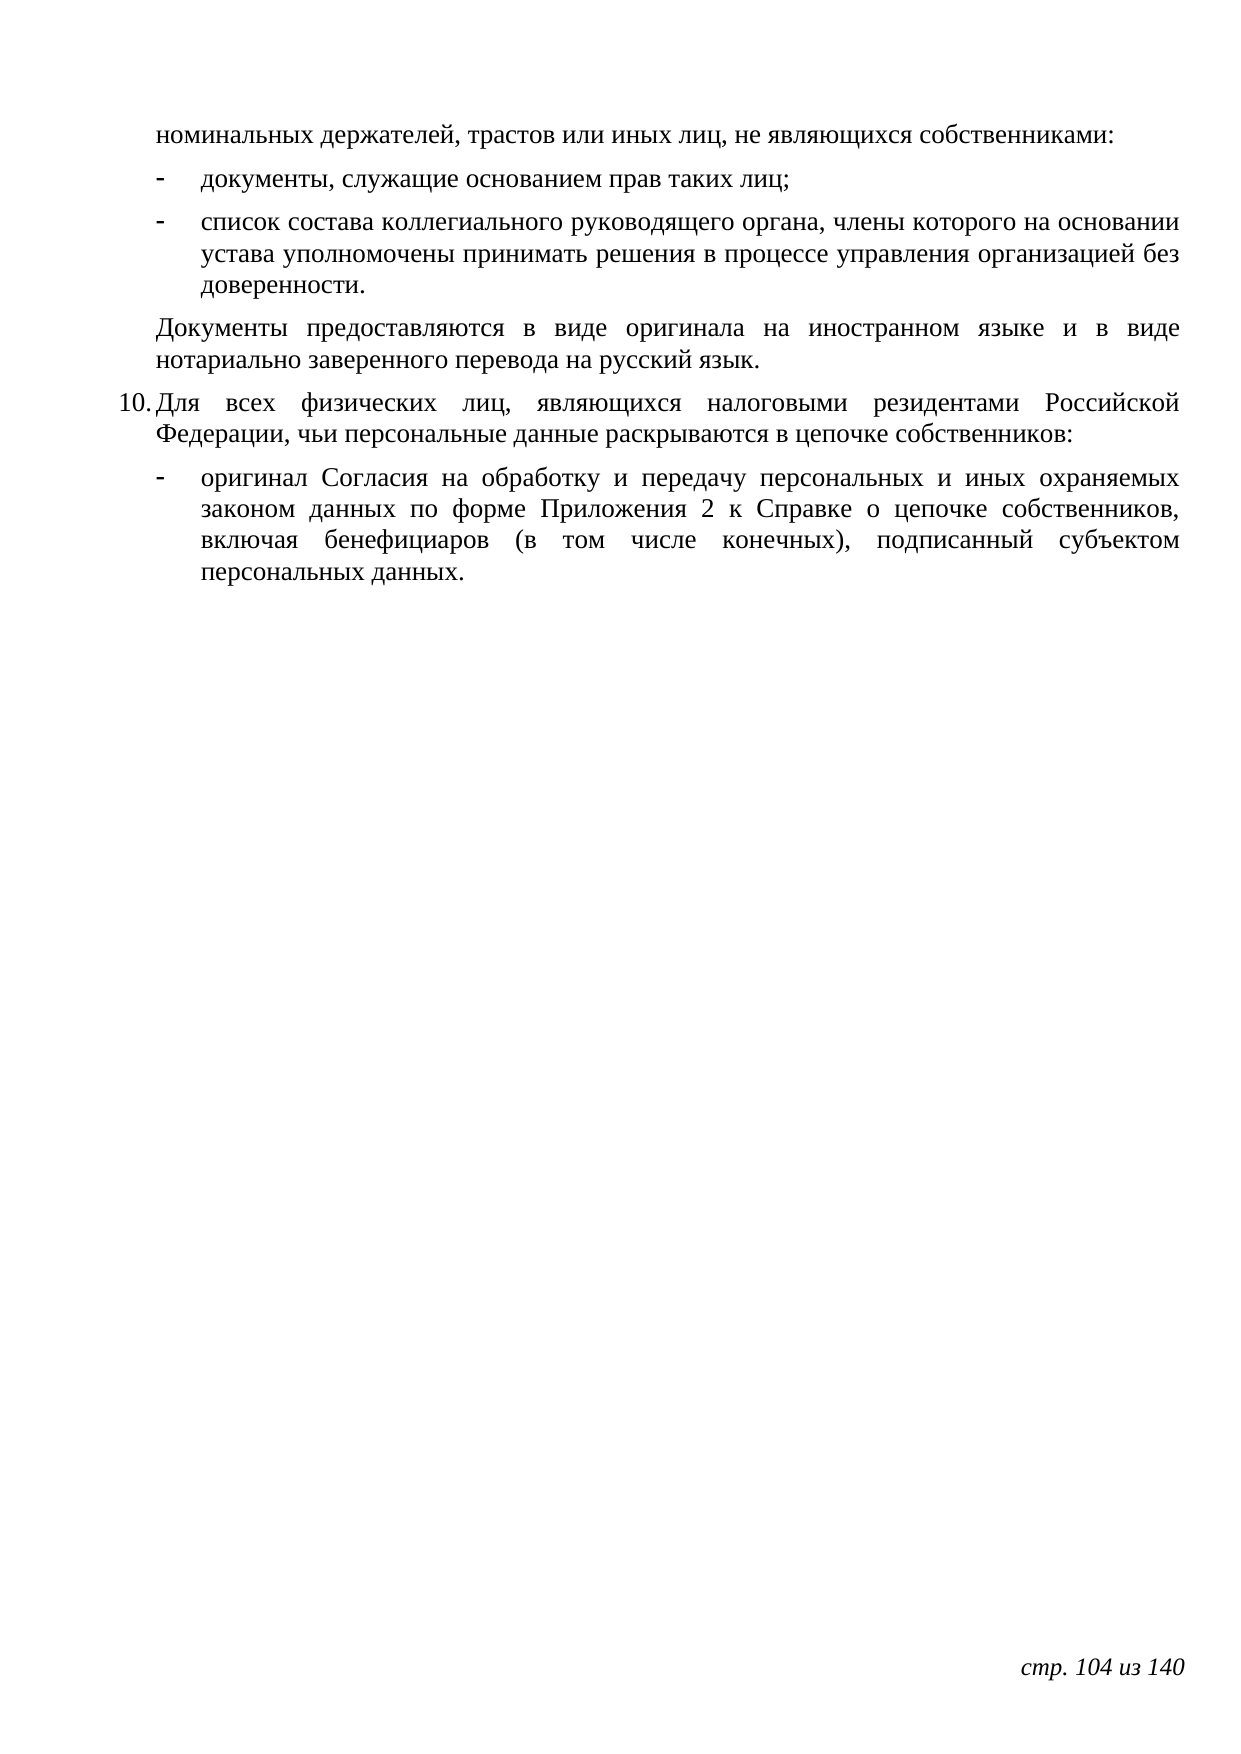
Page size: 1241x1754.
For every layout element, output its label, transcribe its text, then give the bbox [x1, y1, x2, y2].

list документы, служащие основанием прав таких лиц; [156, 162, 1181, 193]
list оригинал Согласия на обработку и передачу персональных и иных охраняемых законом данных по форме Приложения 2 к Справке о цепочке собственников, включая бенефициаров (в том числе конечных), подписанный субъектом персональных данных. [156, 461, 1181, 586]
list список состава коллегиального руководящего органа, члены которого на основании устава уполномочены принимать решения в процессе управления организацией без доверенности. [156, 206, 1181, 299]
list Для всех физических лиц, являющихся налоговыми резидентами Российской Федерации, чьи персональные данные раскрываются в цепочке собственников: [118, 386, 1181, 449]
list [118, 118, 1181, 149]
text Документы предоставляются в виде оригинала на иностранном языке и в виде нотариально заверенного перевода на русский язык. [156, 312, 1181, 374]
